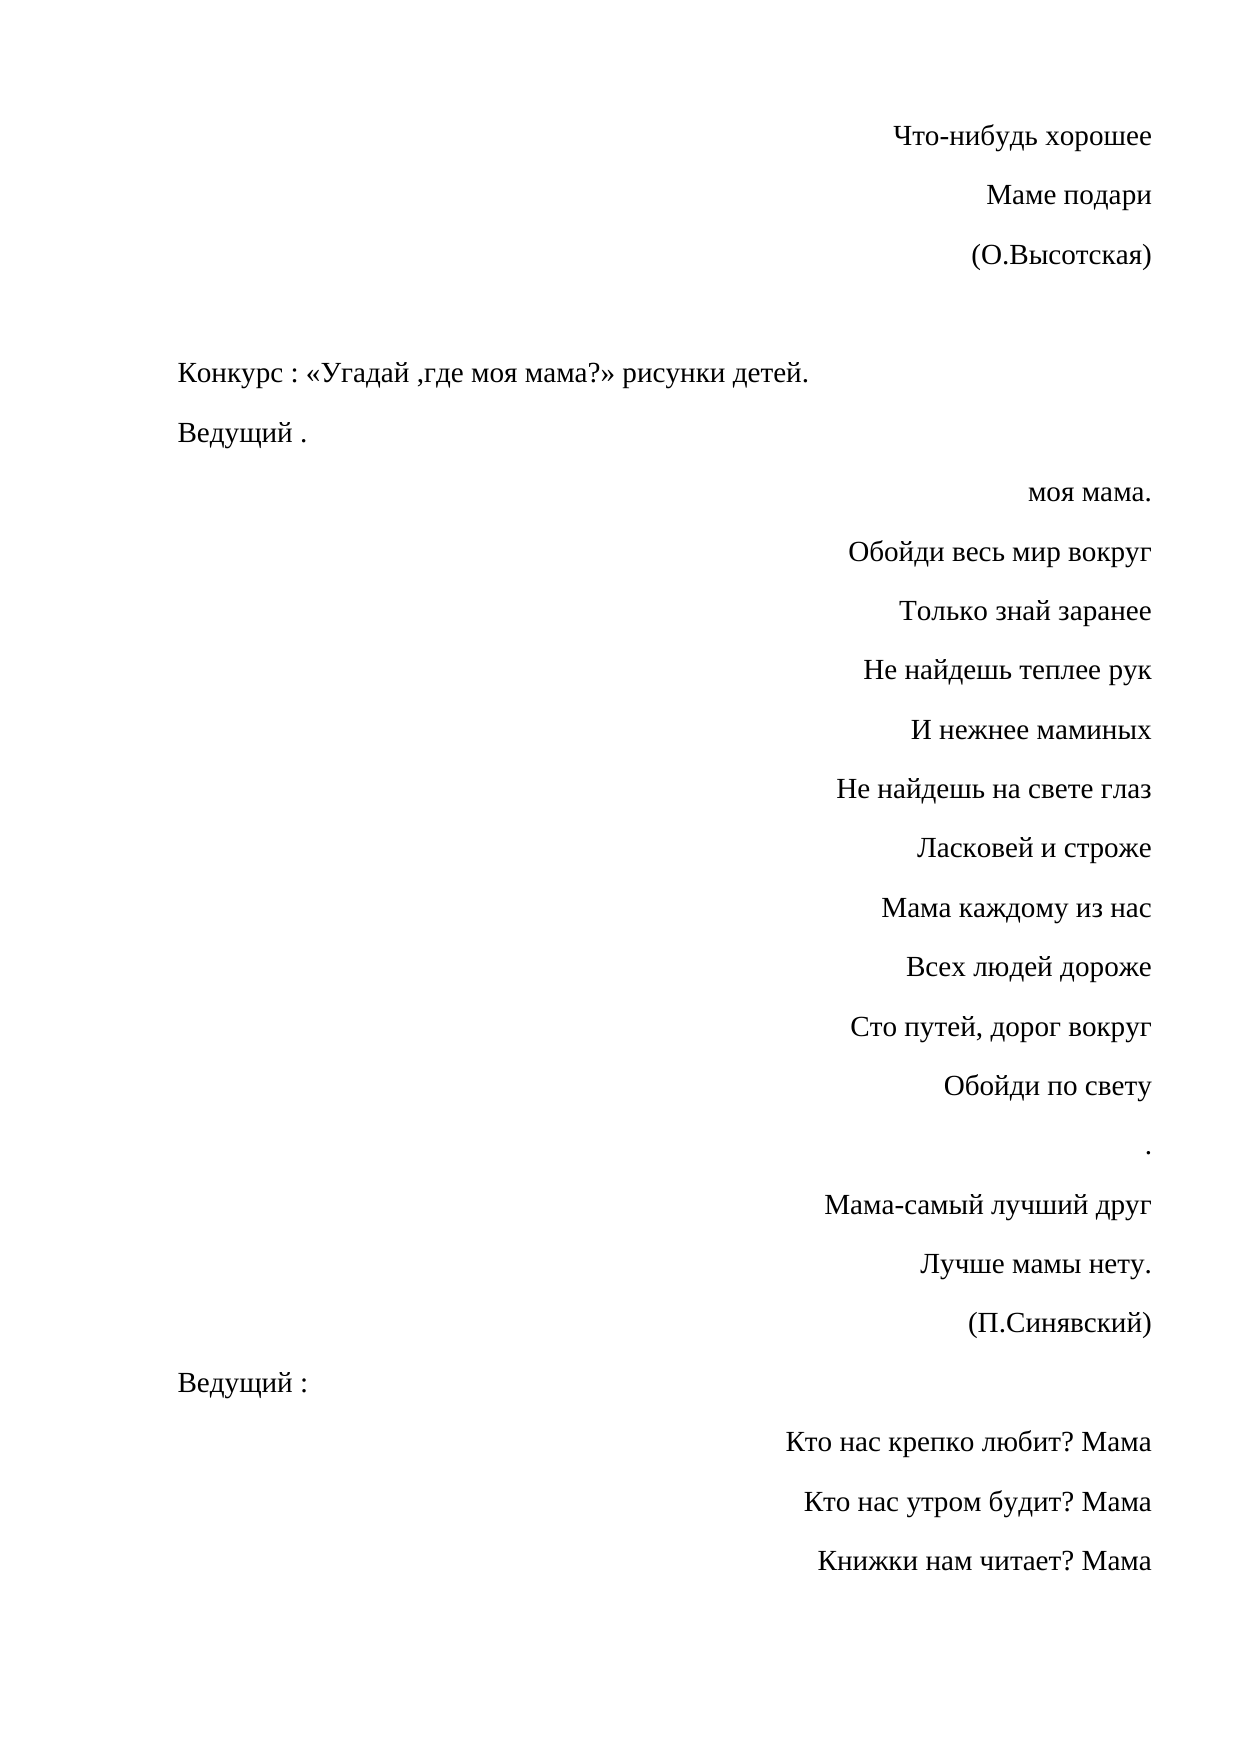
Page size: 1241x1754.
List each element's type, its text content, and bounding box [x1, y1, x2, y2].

text (П.Синявский) [177, 1306, 1152, 1339]
text Мама каждому из нас [177, 890, 1152, 923]
text Ведущий : [177, 1365, 1152, 1398]
text Обойди по свету [177, 1068, 1152, 1102]
text Не найдешь на свете глаз [177, 771, 1152, 805]
text Только знай заранее [177, 593, 1152, 627]
text Лучше мамы нету. [177, 1246, 1152, 1280]
text Мама-самый лучший друг [177, 1187, 1152, 1220]
text Ласковей и строже [177, 831, 1152, 864]
text Всех людей дороже [177, 949, 1152, 983]
text Кто нас крепко любит? Мама [177, 1424, 1152, 1458]
text Что-нибудь хорошее [177, 118, 1152, 152]
text Ведущий . [177, 415, 1152, 448]
text Книжки нам читает? Мама [177, 1543, 1152, 1577]
text Кто нас утром будит? Мама [177, 1484, 1152, 1517]
text Не найдешь теплее рук [177, 652, 1152, 686]
text . [177, 1127, 1152, 1161]
text Обойди весь мир вокруг [177, 534, 1152, 567]
text (О.Высотская) [177, 237, 1152, 270]
text Конкурс : «Угадай ,где моя мама?» рисунки детей. [177, 356, 1152, 389]
text Сто путей, дорог вокруг [177, 1009, 1152, 1042]
text И нежнее маминых [177, 712, 1152, 745]
text Маме подари [177, 177, 1152, 211]
text моя мама. [177, 474, 1152, 508]
